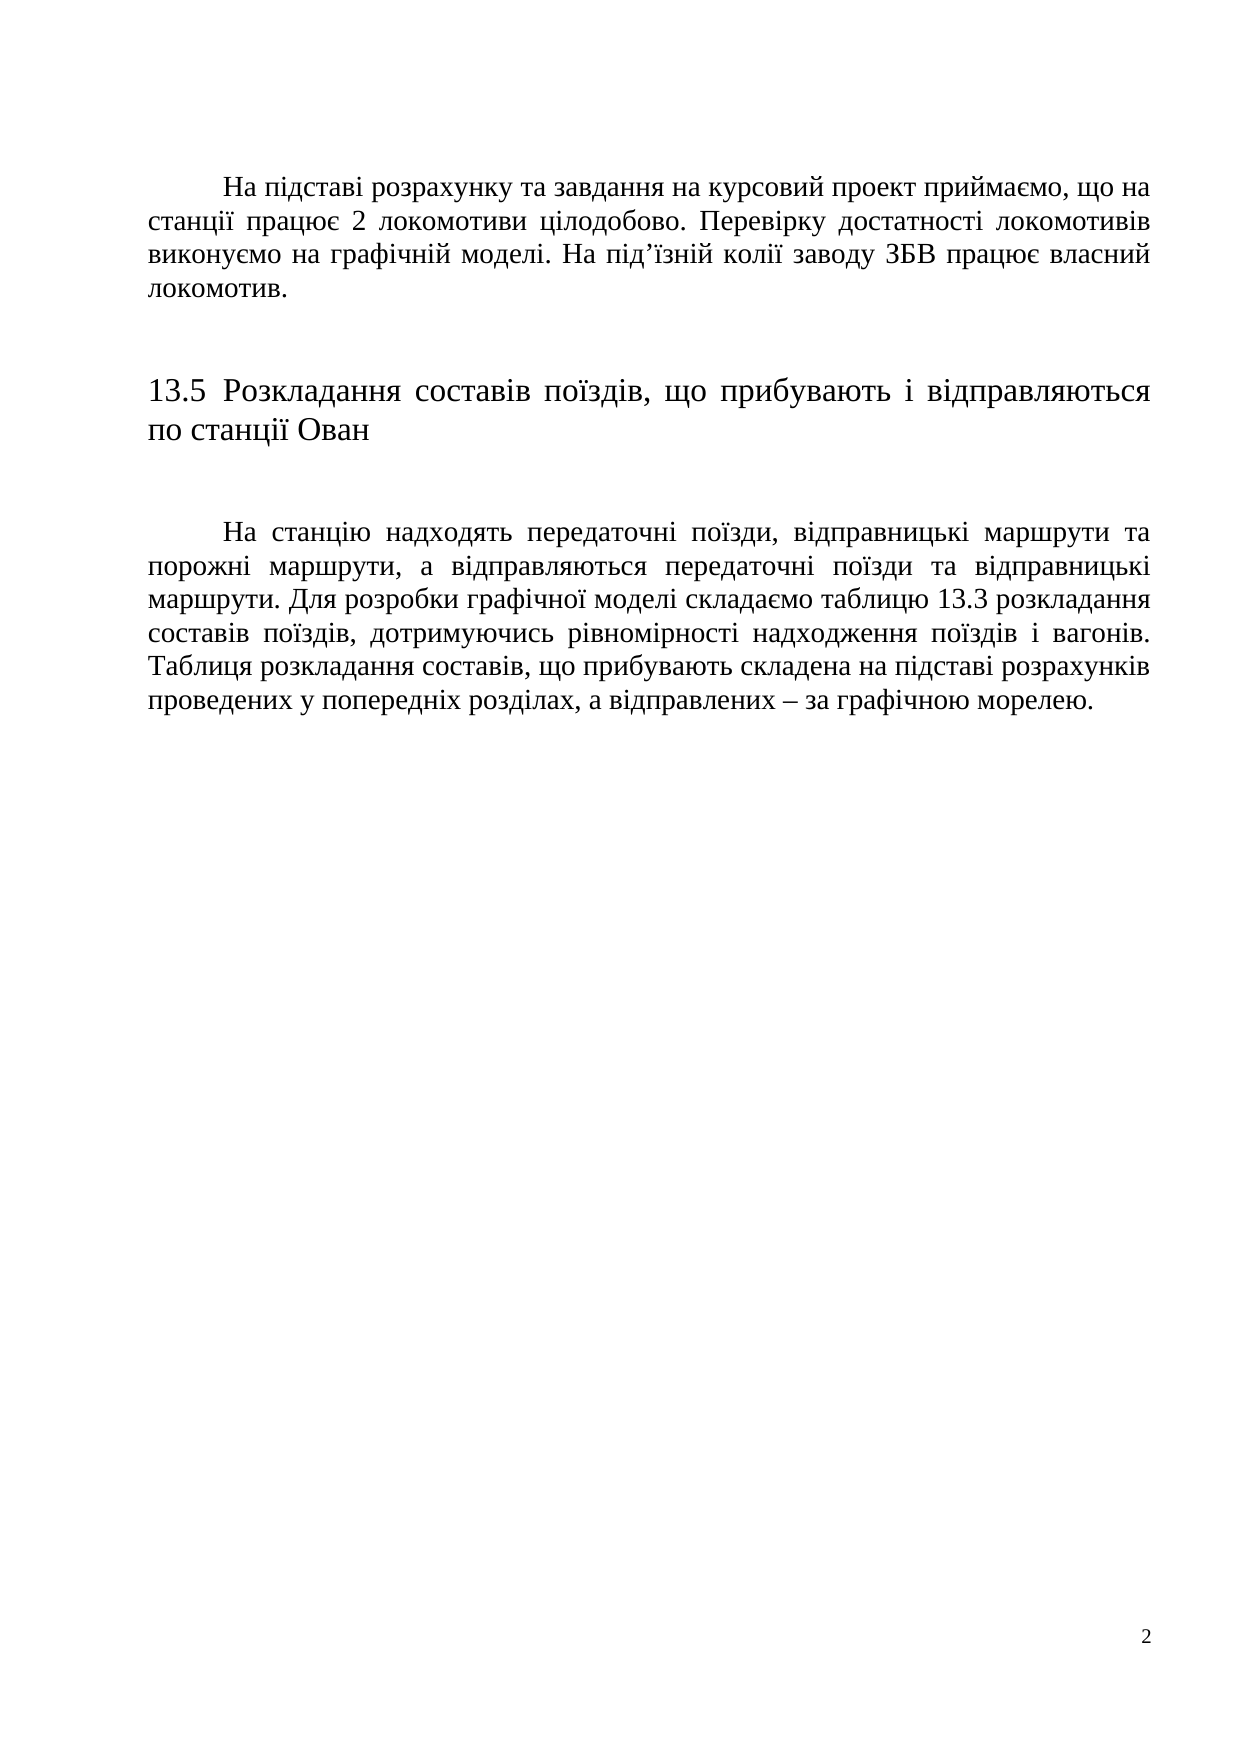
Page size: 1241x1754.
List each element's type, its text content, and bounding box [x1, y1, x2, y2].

text 13.5 Розкладання составів поїздів, що прибувають і відправляються по станції Ован [148, 371, 1152, 447]
text На підставі розрахунку та завдання на курсовий проект приймаємо, що на станції працює 2 локомотиви цілодобово. Перевірку достатності локомотивів виконуємо на графічній моделі. На під’їзній колії заводу ЗБВ працює власний локомотив. [148, 169, 1152, 303]
text На станцію надходять передаточні поїзди, відправницькі маршрути та порожні маршрути, а відправляються передаточні поїзди та відправницькі маршрути. Для розробки графічної моделі складаємо таблицю 13.3 розкладання составів поїздів, дотримуючись рівномірності надходження поїздів і вагонів. Таблиця розкладання составів, що прибувають складена на підставі розрахунків проведених у попередніх розділах, а відправлених – за графічною морелею. [148, 514, 1152, 716]
